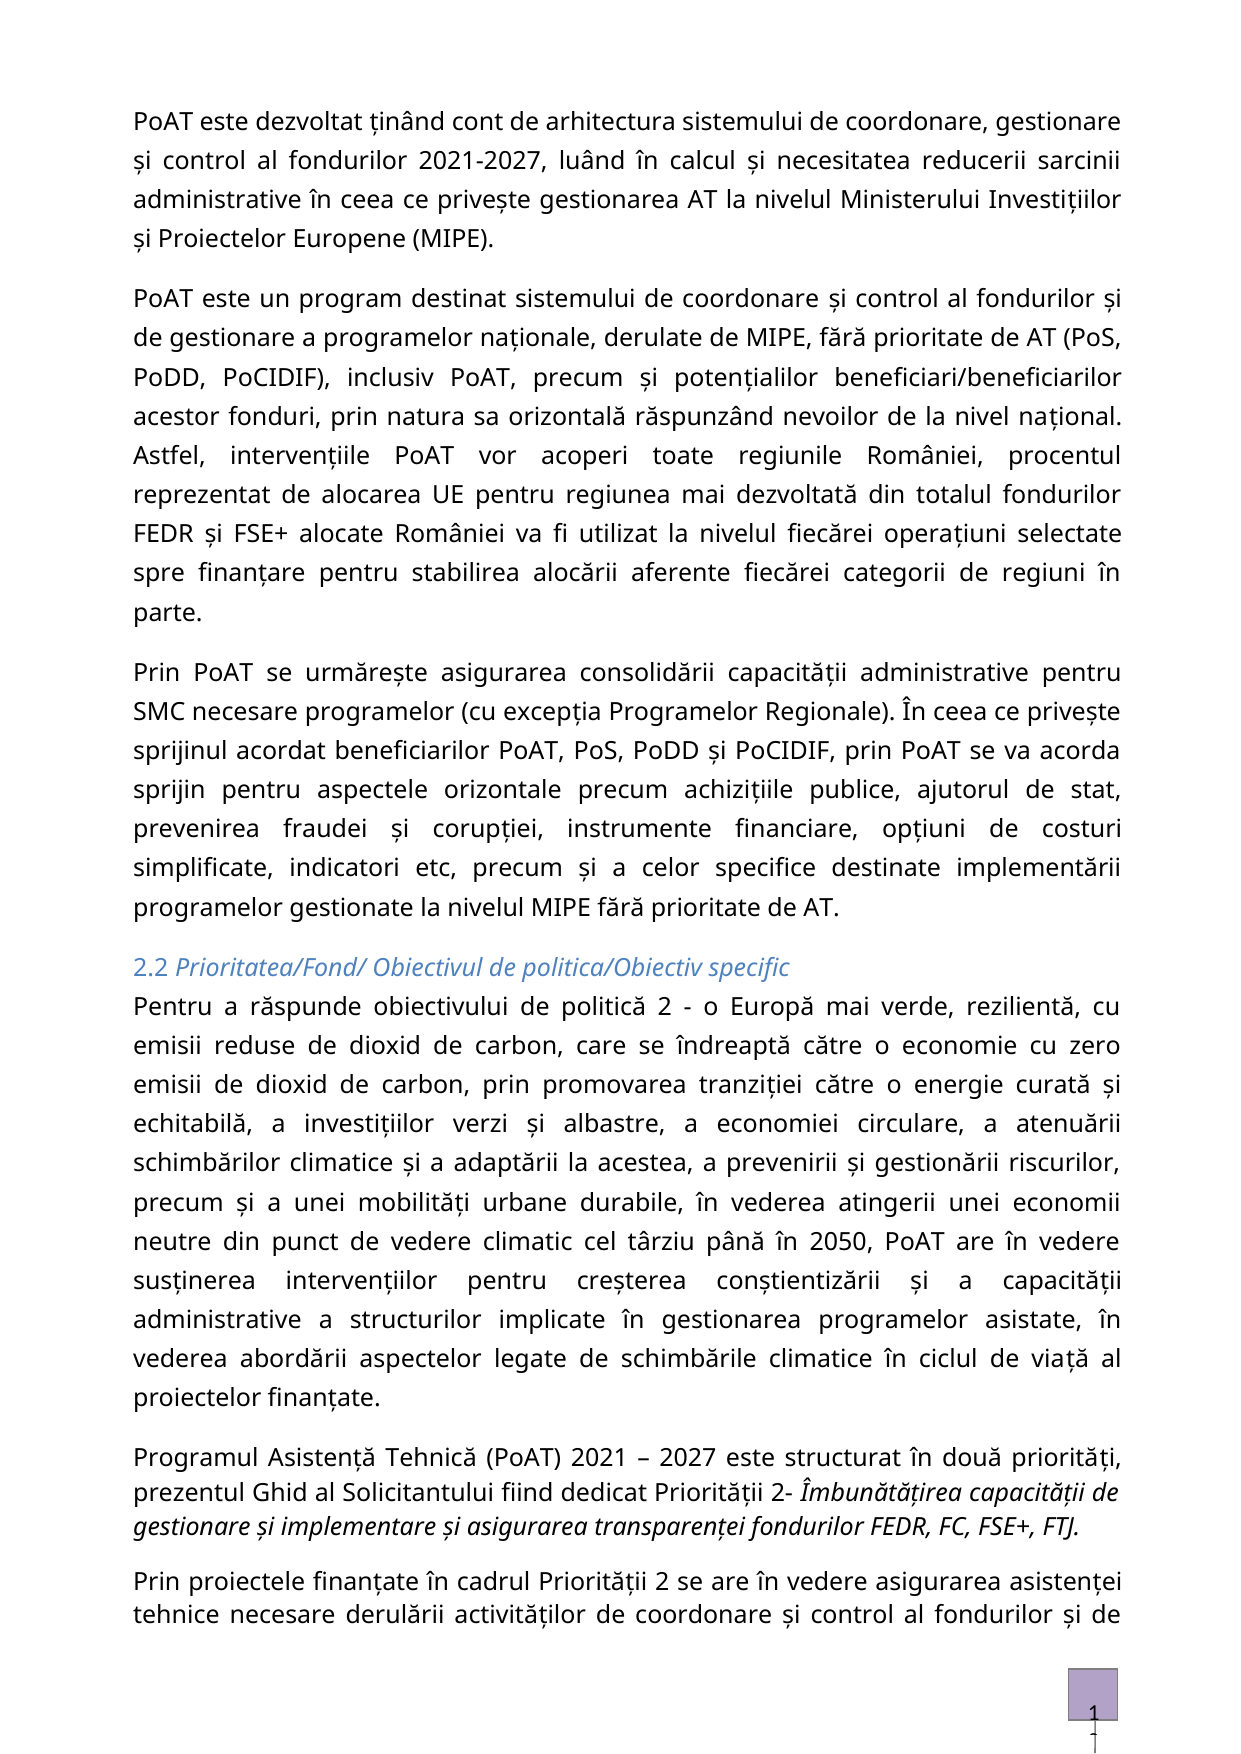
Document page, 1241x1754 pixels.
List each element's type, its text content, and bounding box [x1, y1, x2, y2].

text Programul Asistenţă Tehnică (PoAT) 2021 – 2027 este structurat în două priorități, prezentul Ghid al Solicitantului fiind dedicat Priorității 2- Îmbunătățirea capacității de gestionare și implementare şi asigurarea transparenţei fondurilor FEDR, FC, FSE+, FTJ. [133, 1440, 1122, 1542]
text PoAT este dezvoltat ținând cont de arhitectura sistemului de coordonare, gestionare şi control al fondurilor 2021-2027, luând în calcul și necesitatea reducerii sarcinii administrative în ceea ce privește gestionarea AT la nivelul Ministerului Investițiilor și Proiectelor Europene (MIPE). [133, 103, 1122, 255]
subtitle 2.2 Prioritatea/Fond/ Obiectivul de politica/Obiectiv specific [133, 949, 1122, 983]
text Pentru a răspunde obiectivului de politică 2 - o Europă mai verde, rezilientă, cu emisii reduse de dioxid de carbon, care se îndreaptă către o economie cu zero emisii de dioxid de carbon, prin promovarea tranziției către o energie curată și echitabilă, a investițiilor verzi și albastre, a economiei circulare, a atenuării schimbărilor climatice și a adaptării la acestea, a prevenirii și gestionării riscurilor, precum și a unei mobilități urbane durabile, în vederea atingerii unei economii neutre din punct de vedere climatic cel târziu până în 2050, PoAT are în vedere susținerea intervențiilor pentru creșterea conștientizării și a capacității administrative a structurilor implicate în gestionarea programelor asistate, în vederea abordării aspectelor legate de schimbările climatice în ciclul de viață al proiectelor finanțate. [133, 988, 1122, 1414]
text Prin PoAT se urmărește asigurarea consolidării capacității administrative pentru SMC necesare programelor (cu excepția Programelor Regionale). În ceea ce privește sprijinul acordat beneficiarilor PoAT, PoS, PoDD și PoCIDIF, prin PoAT se va acorda sprijin pentru aspectele orizontale precum achizițiile publice, ajutorul de stat, prevenirea fraudei și corupției, instrumente financiare, opțiuni de costuri simplificate, indicatori etc, precum și a celor specifice destinate implementării programelor gestionate la nivelul MIPE fără prioritate de AT. [133, 654, 1122, 923]
text PoAT este un program destinat sistemului de coordonare şi control al fondurilor și de gestionare a programelor naționale, derulate de MIPE, fără prioritate de AT (PoS, PoDD, PoCIDIF), inclusiv PoAT, precum și potențialilor beneficiari/beneficiarilor acestor fonduri, prin natura sa orizontală răspunzând nevoilor de la nivel național. Astfel, intervenţiile PoAT vor acoperi toate regiunile României, procentul reprezentat de alocarea UE pentru regiunea mai dezvoltată din totalul fondurilor FEDR și FSE+ alocate României va fi utilizat la nivelul fiecărei operațiuni selectate spre finanțare pentru stabilirea alocării aferente fiecărei categorii de regiuni în parte. [133, 281, 1122, 628]
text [133, 1563, 1122, 1631]
